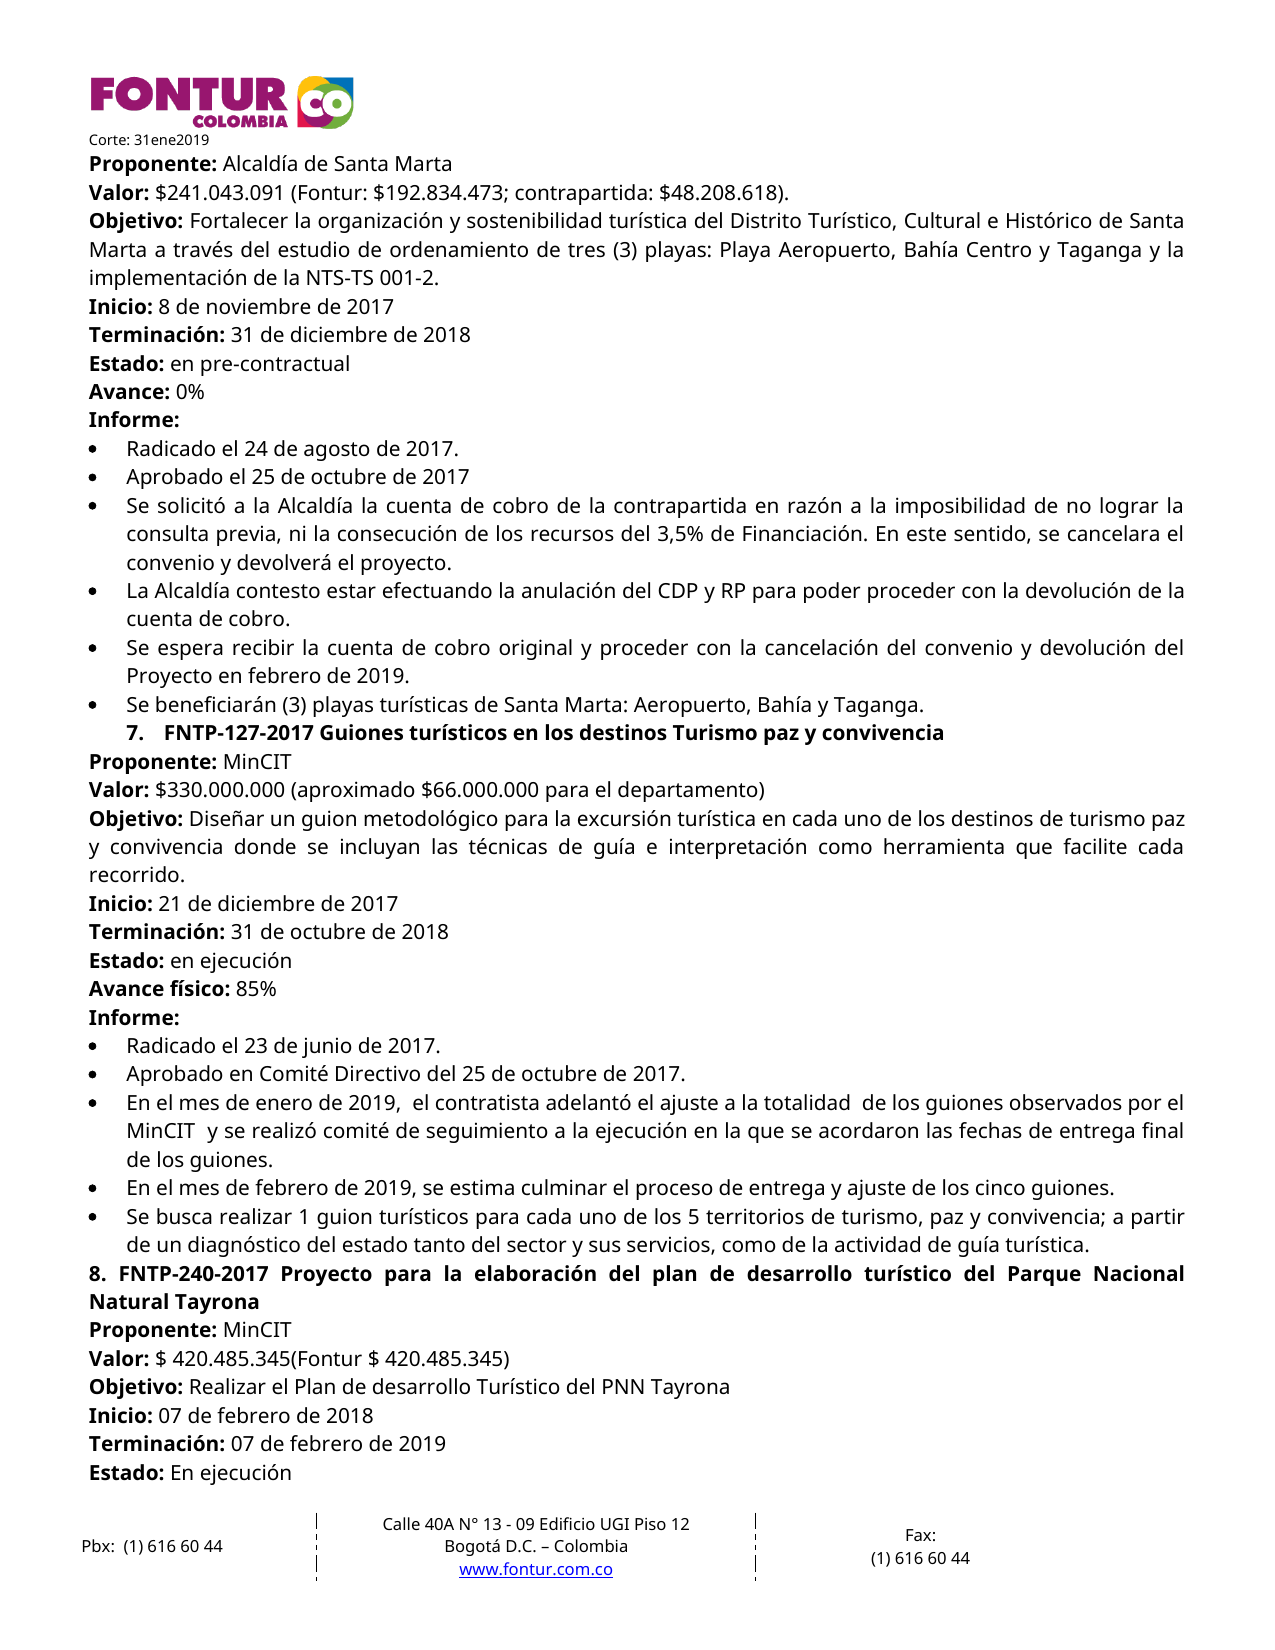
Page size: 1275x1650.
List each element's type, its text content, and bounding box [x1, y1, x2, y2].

list Se solicitó a la Alcaldía la cuenta de cobro de la contrapartida en razón a la imposibilidad de no lograr la consulta previa, ni la consecución de los recursos del 3,5% de Financiación. En este sentido, se cancelara el convenio y devolverá el proyecto. [89, 491, 1186, 576]
picture [88, 73, 355, 130]
text Objetivo: Diseñar un guion metodológico para la excursión turística en cada uno de los destinos de turismo paz y convivencia donde se incluyan las técnicas de guía e interpretación como herramienta que facilite cada recorrido. [89, 804, 1186, 889]
text Proponente: MinCIT [89, 747, 1186, 775]
text Estado: en pre-contractual [89, 349, 1186, 377]
list Radicado el 23 de junio de 2017. [89, 1031, 1186, 1059]
text Terminación: 31 de diciembre de 2018 [89, 320, 1186, 349]
text Objetivo: Realizar el Plan de desarrollo Turístico del PNN Tayrona [89, 1372, 1186, 1401]
list Objetivo: Fortalecer la organización y sostenibilidad turística del Distrito Turístico, Cultural e Histórico de Santa Marta a través del estudio de ordenamiento de tres (3) playas: Playa Aeropuerto, Bahía Centro y Taganga y la implementación de la NTS-TS 001-2. [89, 206, 1186, 292]
list Se busca realizar 1 guion turísticos para cada uno de los 5 territorios de turismo, paz y convivencia; a partir de un diagnóstico del estado tanto del sector y sus servicios, como de la actividad de guía turística. [89, 1202, 1186, 1259]
list Informe: [89, 406, 1186, 434]
list Proponente: Alcaldía de Santa Marta [89, 149, 1186, 178]
text Terminación: 07 de febrero de 2019 [89, 1429, 1186, 1458]
list FNTP-240-2017 Proyecto para la elaboración del plan de desarrollo turístico del Parque Nacional Natural Tayrona [89, 1259, 1186, 1316]
text Avance físico: 85% [89, 974, 1186, 1003]
list Aprobado el 25 de octubre de 2017 [89, 462, 1186, 491]
list Aprobado en Comité Directivo del 25 de octubre de 2017. [89, 1059, 1186, 1088]
list Valor: $241.043.091 (Fontur: $192.834.473; contrapartida: $48.208.618). [89, 178, 1186, 206]
list Radicado el 24 de agosto de 2017. [89, 434, 1186, 462]
list Se espera recibir la cuenta de cobro original y proceder con la cancelación del convenio y devolución del Proyecto en febrero de 2019. [89, 633, 1186, 690]
text Inicio: 8 de noviembre de 2017 [89, 292, 1186, 320]
list En el mes de febrero de 2019, se estima culminar el proceso de entrega y ajuste de los cinco guiones. [89, 1173, 1186, 1202]
text Informe: [89, 1003, 1186, 1031]
text Estado: En ejecución [89, 1458, 1186, 1486]
text Inicio: 07 de febrero de 2018 [89, 1401, 1186, 1429]
text Avance: 0% [89, 377, 1186, 406]
list En el mes de enero de 2019, el contratista adelantó el ajuste a la totalidad de los guiones observados por el MinCIT y se realizó comité de seguimiento a la ejecución en la que se acordaron las fechas de entrega final de los guiones. [89, 1088, 1186, 1173]
list Se beneficiarán (3) playas turísticas de Santa Marta: Aeropuerto, Bahía y Taganga. [89, 690, 1186, 718]
text Terminación: 31 de octubre de 2018 [89, 917, 1186, 946]
list La Alcaldía contesto estar efectuando la anulación del CDP y RP para poder proceder con la devolución de la cuenta de cobro. [89, 576, 1186, 633]
text Valor: $330.000.000 (aproximado $66.000.000 para el departamento) [89, 775, 1186, 804]
text Inicio: 21 de diciembre de 2017 [89, 889, 1186, 917]
text Valor: $ 420.485.345(Fontur $ 420.485.345) [89, 1344, 1186, 1372]
text Estado: en ejecución [89, 946, 1186, 974]
text Proponente: MinCIT [89, 1316, 1186, 1344]
list FNTP-127-2017 Guiones turísticos en los destinos Turismo paz y convivencia [126, 718, 1186, 747]
